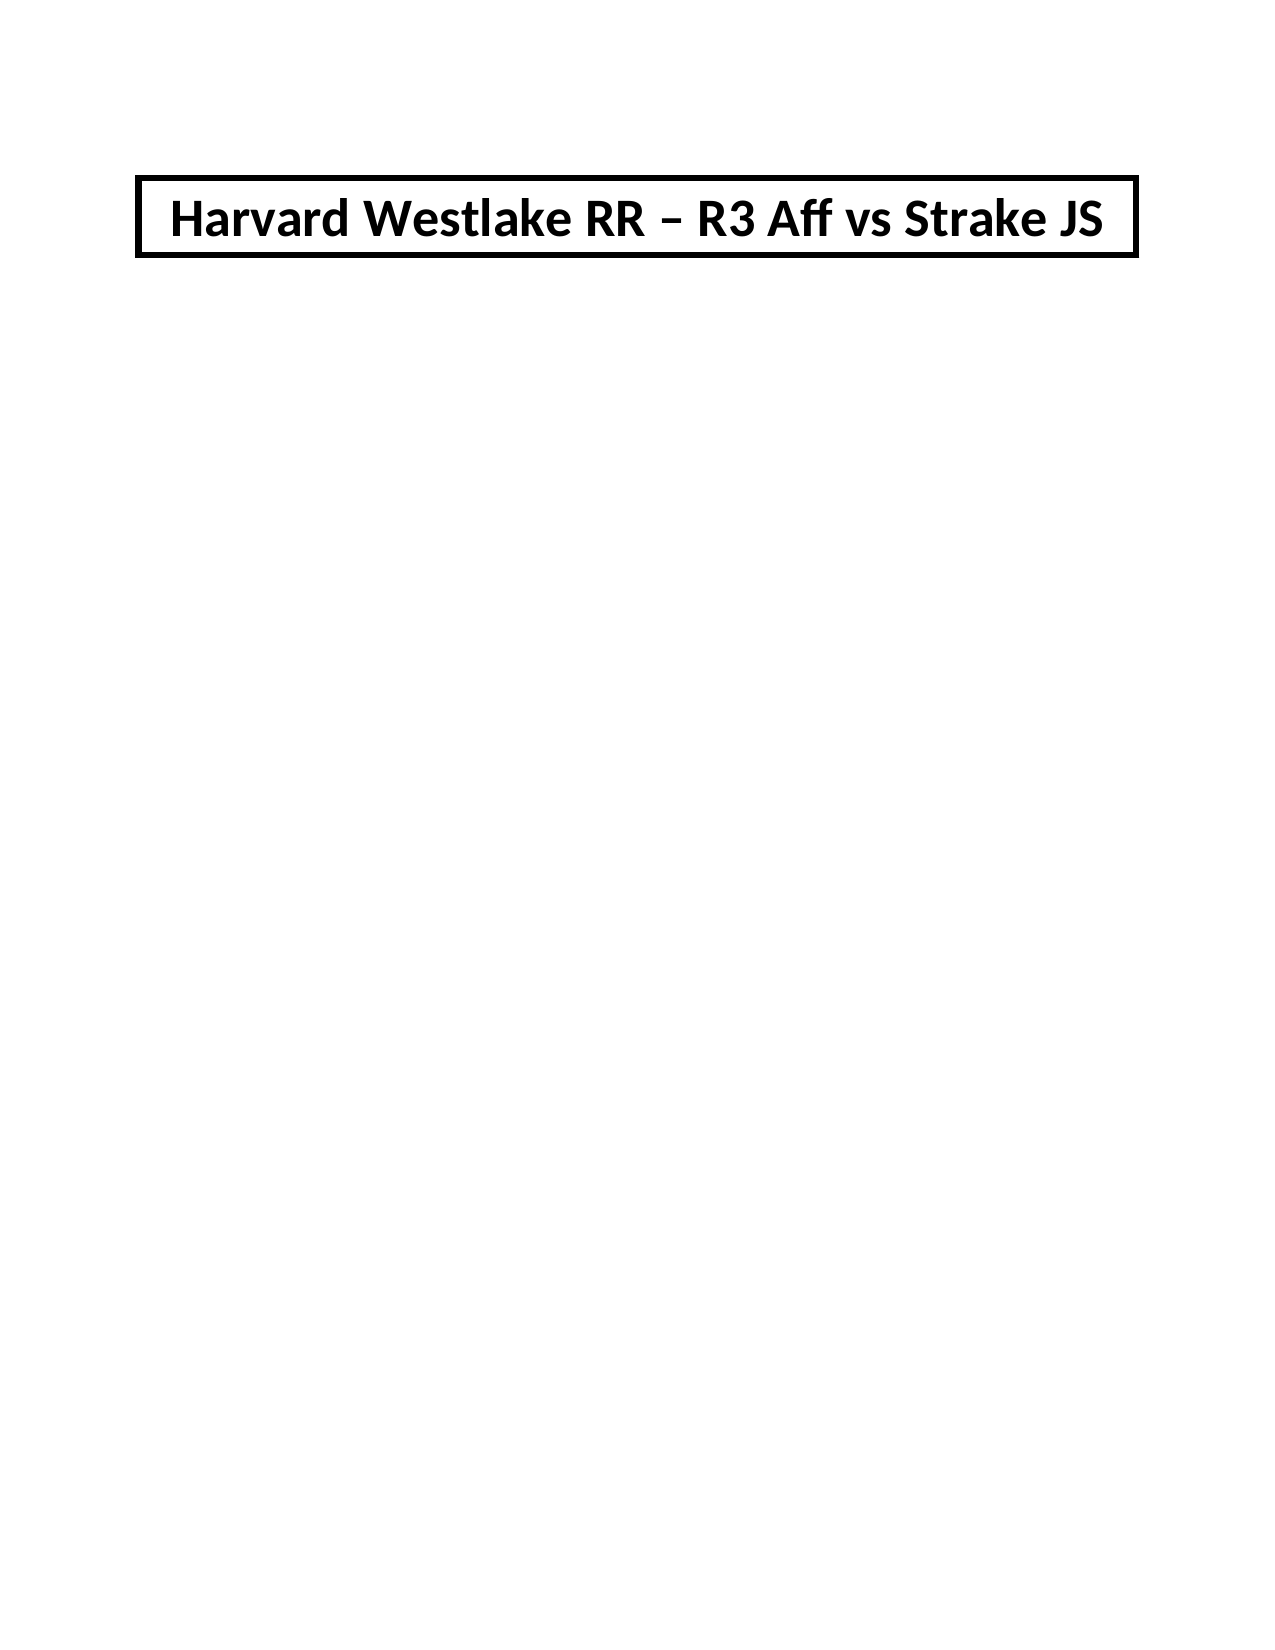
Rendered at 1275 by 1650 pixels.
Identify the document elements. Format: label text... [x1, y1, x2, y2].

subtitle Harvard Westlake RR – R3 Aff vs Strake JS [142, 181, 1133, 252]
